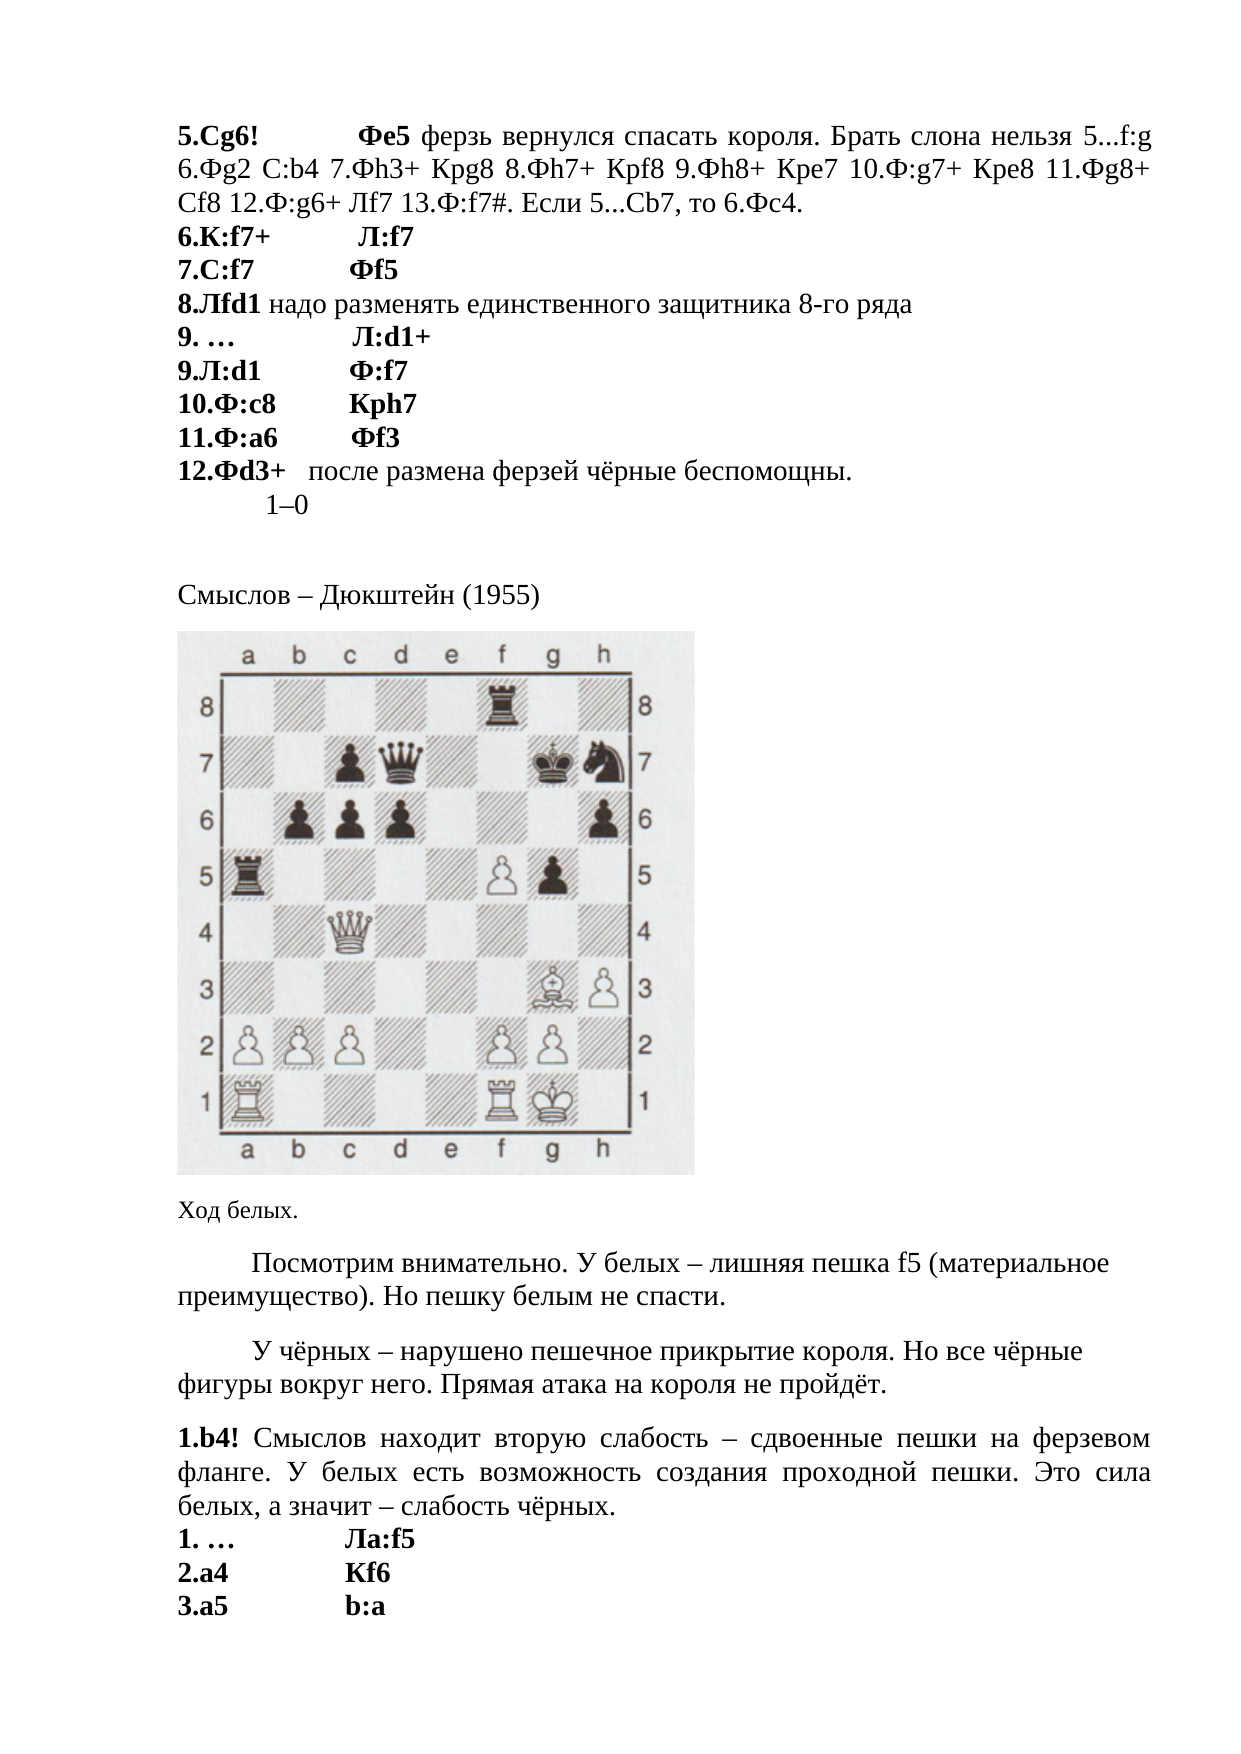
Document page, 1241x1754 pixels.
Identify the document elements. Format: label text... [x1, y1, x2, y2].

text 9.Л:d1 Ф:f7 [177, 353, 1152, 386]
text 1. … Лa:f5 [177, 1521, 1152, 1555]
text У чёрных – нарушено пешечное прикрытие короля. Но все чёрные фигуры вокруг него. Прямая атака на короля не пройдёт. [177, 1333, 1152, 1400]
text 11.Ф:a6 Фf3 [177, 420, 1152, 453]
text 3.a5 b:a [177, 1588, 1152, 1622]
picture [177, 631, 695, 1175]
text Посмотрим внимательно. У белых – лишняя пешка f5 (материальное преимущество). Но пешку белым не спасти. [177, 1245, 1152, 1312]
text 12.Фd3+ после размена ферзей чёрные беспомощны. [177, 453, 1152, 487]
text Смыслов – Дюкштейн (1955) [177, 577, 1152, 611]
text 6.К:f7+ Л:f7 [177, 219, 1152, 252]
text 1–0 [177, 487, 1152, 521]
text 7.С:f7 Фf5 [177, 252, 1152, 286]
text 9. … Л:d1+ [177, 319, 1152, 353]
text 10.Ф:c8 Крh7 [177, 386, 1152, 420]
text 5.Сg6! Фe5 ферзь вернулся спасать короля. Брать слона нельзя 5...f:g 6.Фg2 С:b4 7.Фh3+ Крg8 8.Фh7+ Крf8 9.Фh8+ Крe7 10.Ф:g7+ Крe8 11.Фg8+ Сf8 12.Ф:g6+ Лf7 13.Ф:f7#. Если 5...Сb7, то 6.Фc4. [177, 118, 1152, 219]
text 1.b4! Смыслов находит вторую слабость – сдвоенные пешки на ферзевом фланге. У белых есть возможность создания проходной пешки. Это сила белых, а значит – слабость чёрных. [177, 1421, 1152, 1521]
text 2.a4 Кf6 [177, 1555, 1152, 1588]
text 8.Лfd1 надо разменять единственного защитника 8-го ряда [177, 286, 1152, 319]
text Ход белых. [177, 1195, 1152, 1224]
